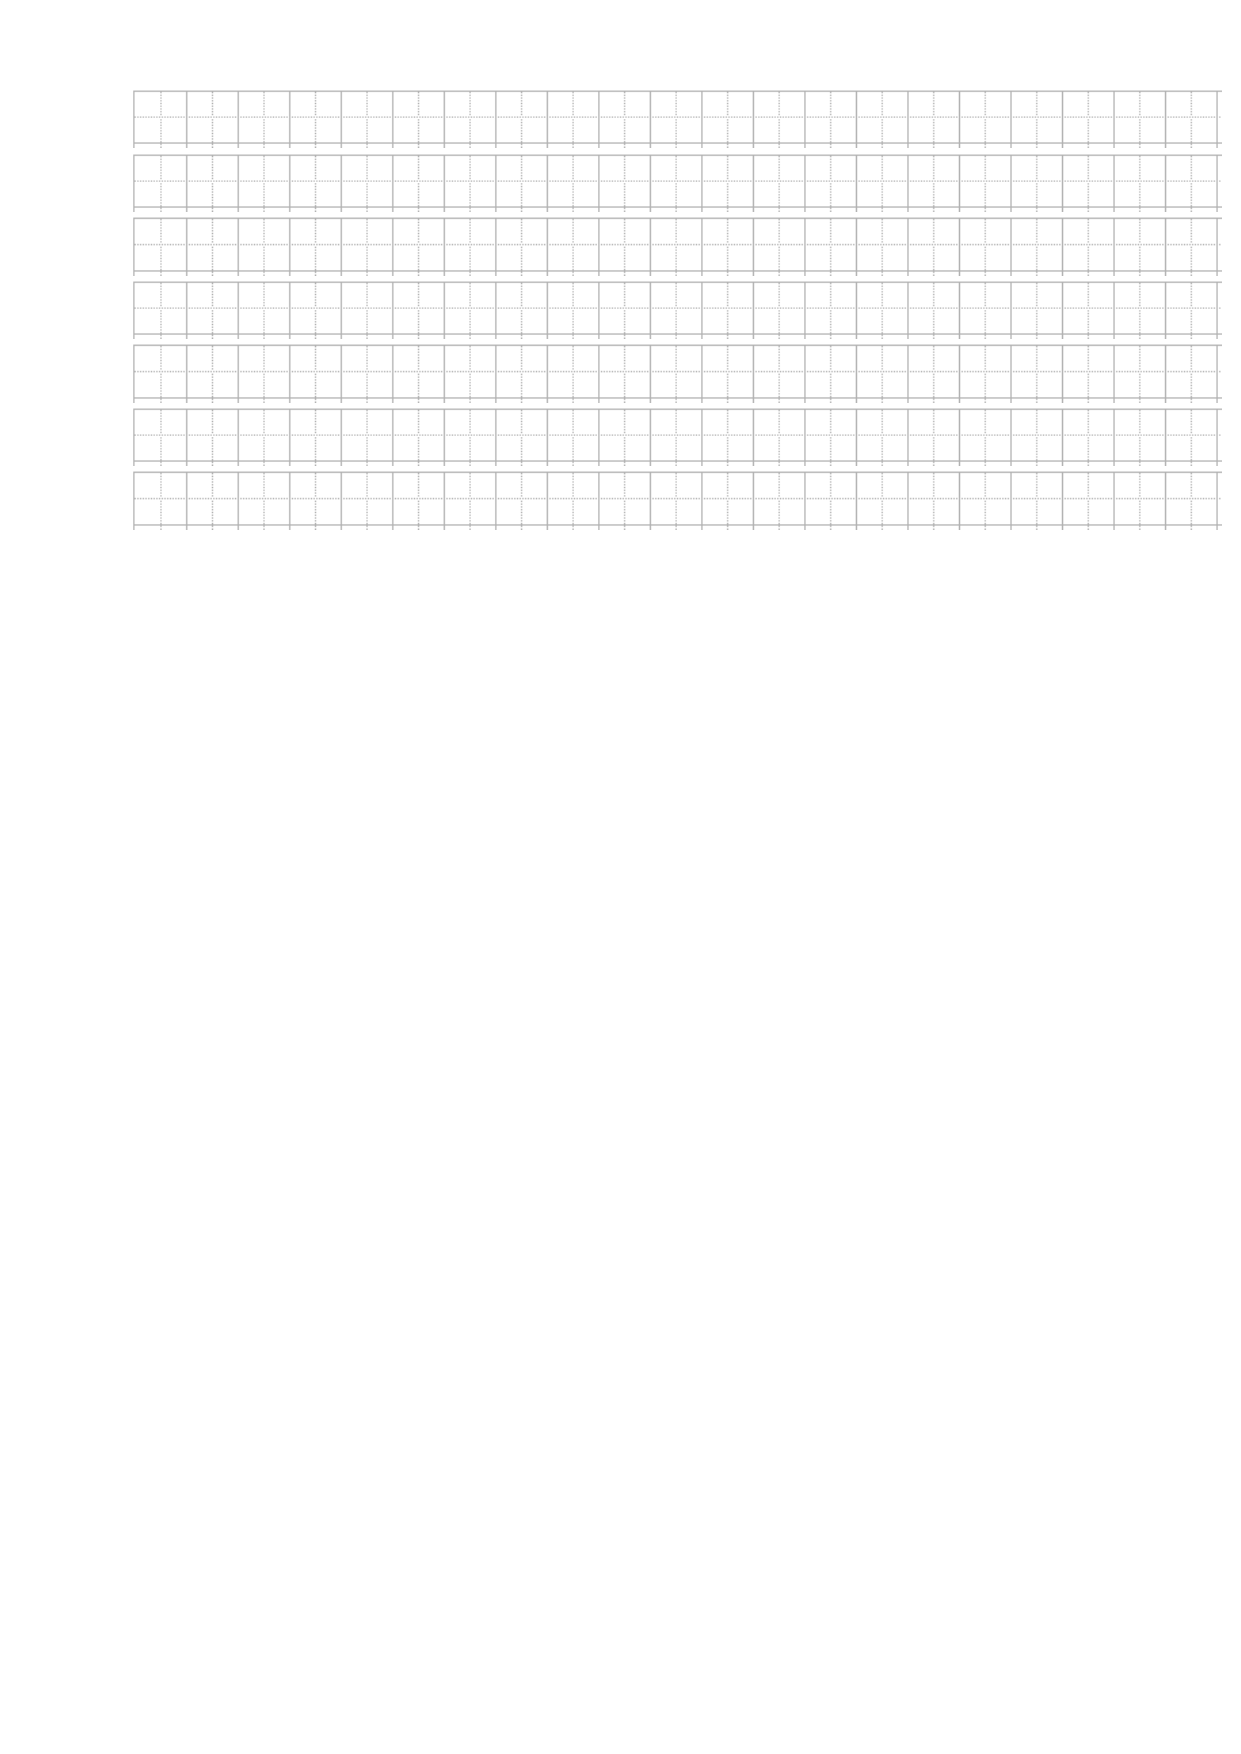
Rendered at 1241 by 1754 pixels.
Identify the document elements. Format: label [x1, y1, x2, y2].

picture [132, 406, 1222, 466]
picture [132, 470, 1222, 530]
picture [132, 342, 1222, 403]
picture [132, 279, 1222, 339]
picture [132, 152, 1222, 212]
picture [132, 88, 1222, 148]
picture [132, 215, 1222, 276]
